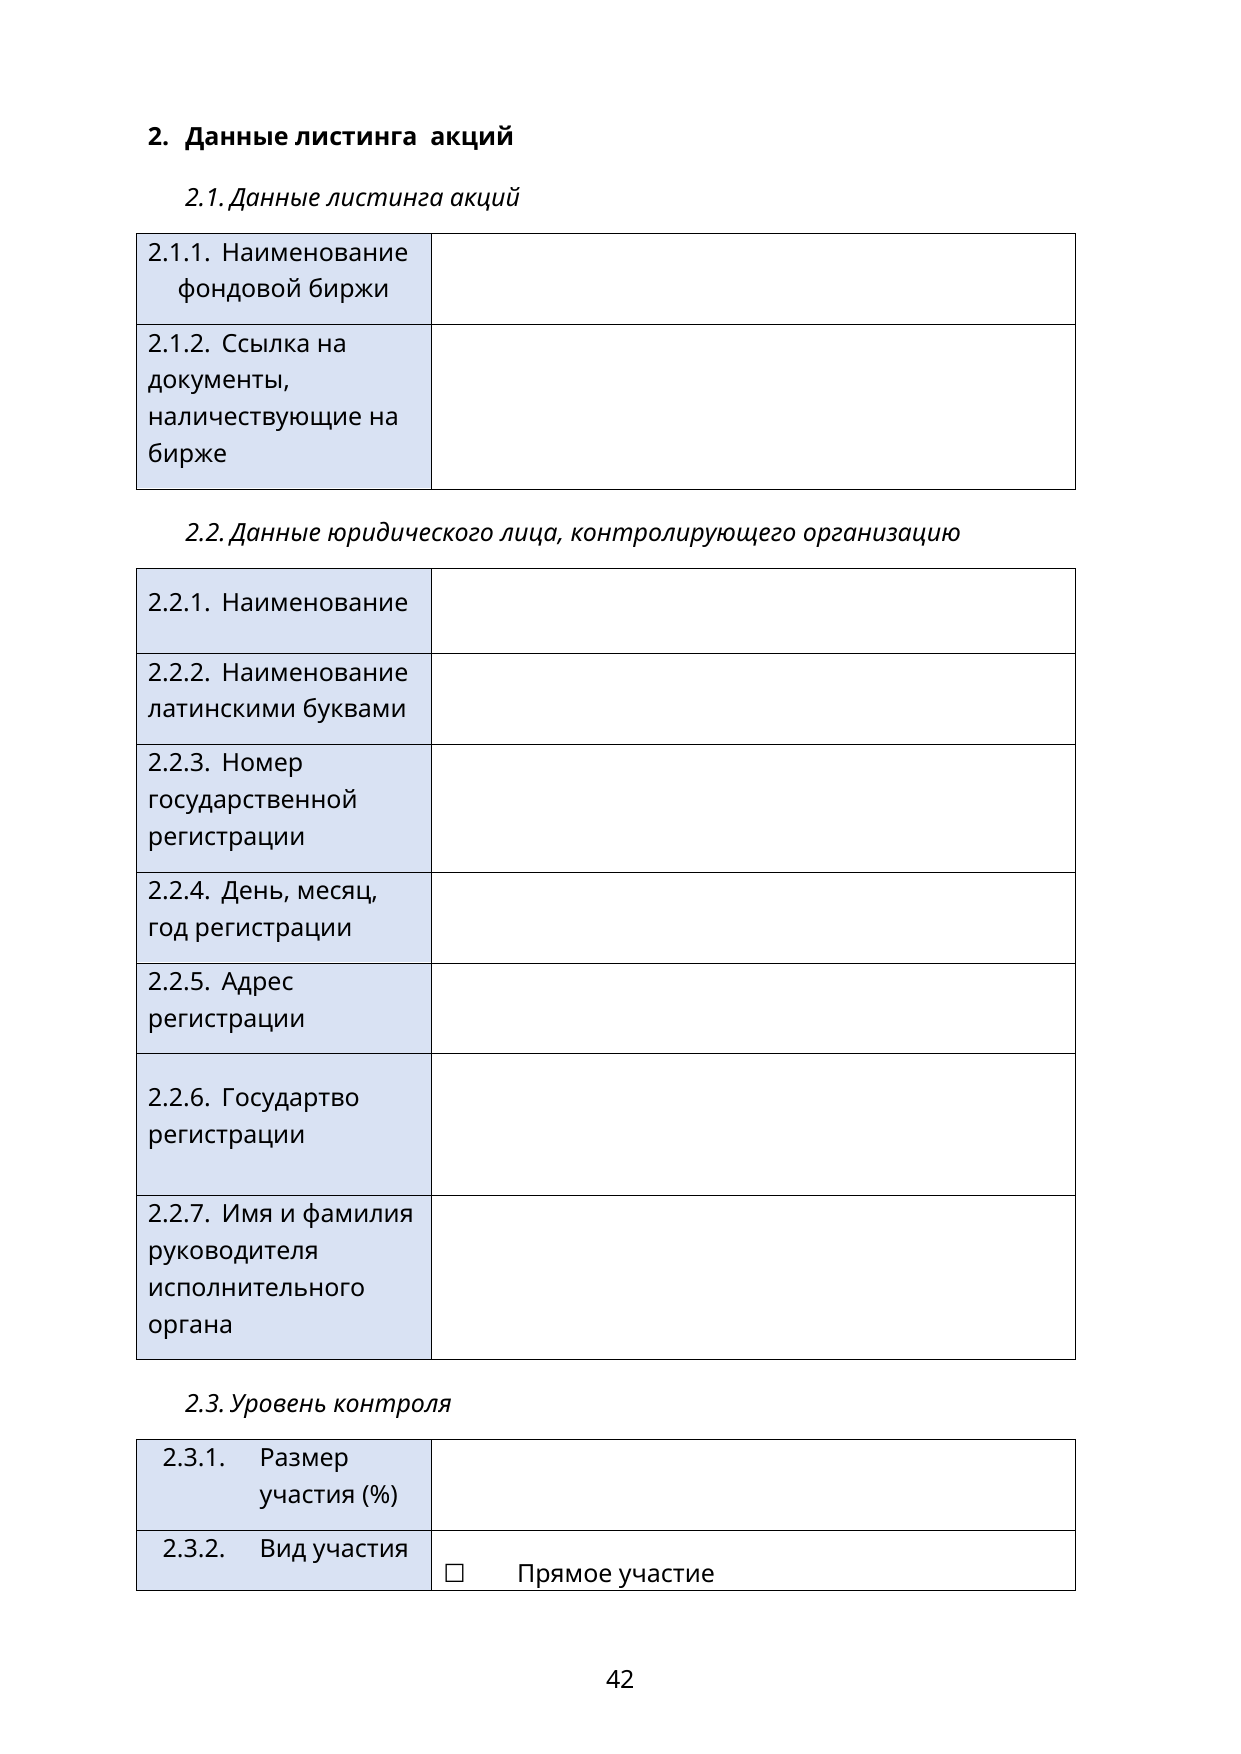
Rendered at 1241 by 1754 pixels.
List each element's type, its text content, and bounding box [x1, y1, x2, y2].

table_cell Наименование латинскими буквами [137, 654, 431, 744]
list Уровень контроля [185, 1385, 1092, 1419]
table_cell Ссылка на документы, наличествующие на бирже [137, 325, 431, 488]
table_cell День, месяц, год регистрации [137, 873, 431, 962]
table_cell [432, 1531, 1075, 1590]
table_cell Вид участия [137, 1531, 431, 1590]
table_cell [432, 1054, 1075, 1195]
table_cell Имя и фамилия руководителя исполнительного органа [137, 1196, 431, 1359]
table_cell Номер государственной регистрации [137, 745, 431, 872]
list Данные листинга акций [148, 118, 1092, 152]
table_header [432, 1440, 1075, 1530]
table_header Размер участия (%) [137, 1440, 431, 1530]
table_header Наименование фондовой биржи [137, 234, 431, 324]
list Данные листинга акций [185, 180, 1092, 214]
table_cell [432, 1196, 1075, 1359]
table_cell [432, 745, 1075, 872]
table_header Наименование [137, 569, 431, 653]
table_cell Адрес регистрации [137, 964, 431, 1053]
table_cell [432, 325, 1075, 488]
table_cell [432, 964, 1075, 1053]
table_header [432, 234, 1075, 324]
table_cell Государтво регистрации [137, 1054, 431, 1195]
table_cell [432, 873, 1075, 962]
table_header [432, 569, 1075, 653]
table_cell [432, 654, 1075, 744]
list Данные юридического лица, контролирующего организацию [185, 514, 1092, 549]
